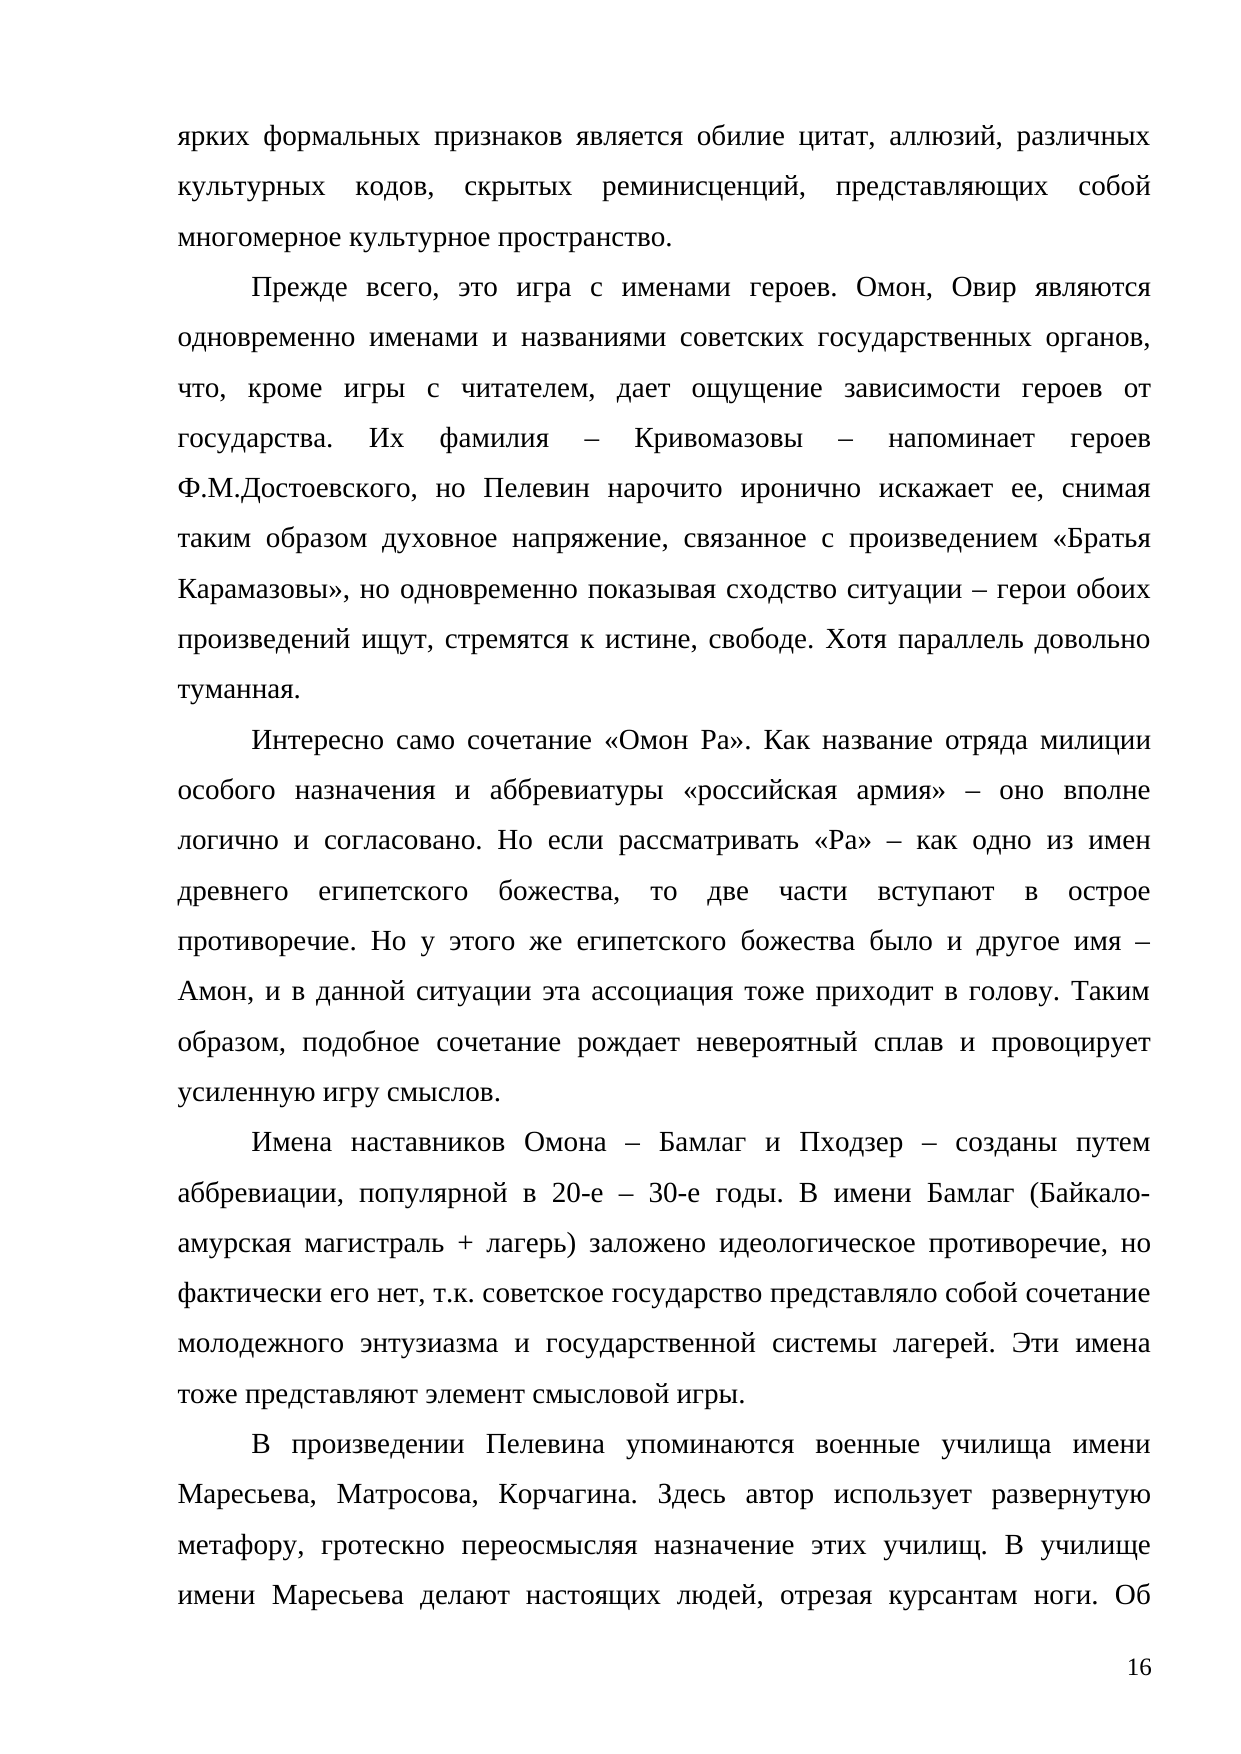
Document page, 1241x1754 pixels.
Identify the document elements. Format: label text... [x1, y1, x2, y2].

text Имена наставников Омона – Бамлаг и Пходзер – созданы путем аббревиации, популярной в 20-е – 30-е годы. В имени Бамлаг (Байкало-амурская магистраль + лагерь) заложено идеологическое противоречие, но фактически его нет, т.к. советское государство представляло собой сочетание молодежного энтузиазма и государственной системы лагерей. Эти имена тоже представляют элемент смысловой игры. [177, 1124, 1152, 1409]
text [177, 1426, 1152, 1611]
text Интересно само сочетание «Омон Ра». Как название отряда милиции особого назначения и аббревиатуры «российская армия» – оно вполне логично и согласовано. Но если рассматривать «Ра» – как одно из имен древнего египетского божества, то две части вступают в острое противоречие. Но у этого же египетского божества было и другое имя – Амон, и в данной ситуации эта ассоциация тоже приходит в голову. Таким образом, подобное сочетание рождает невероятный сплав и провоцирует усиленную игру смыслов. [177, 722, 1152, 1108]
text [177, 118, 1152, 252]
text Прежде всего, это игра с именами героев. Омон, Овир являются одновременно именами и названиями советских государственных органов, что, кроме игры с читателем, дает ощущение зависимости героев от государства. Их фамилия – Кривомазовы – напоминает героев Ф.М.Достоевского, но Пелевин нарочито иронично искажает ее, снимая таким образом духовное напряжение, связанное с произведением «Братья Карамазовы», но одновременно показывая сходство ситуации – герои обоих произведений ищут, стремятся к истине, свободе. Хотя параллель довольно туманная. [177, 269, 1152, 705]
